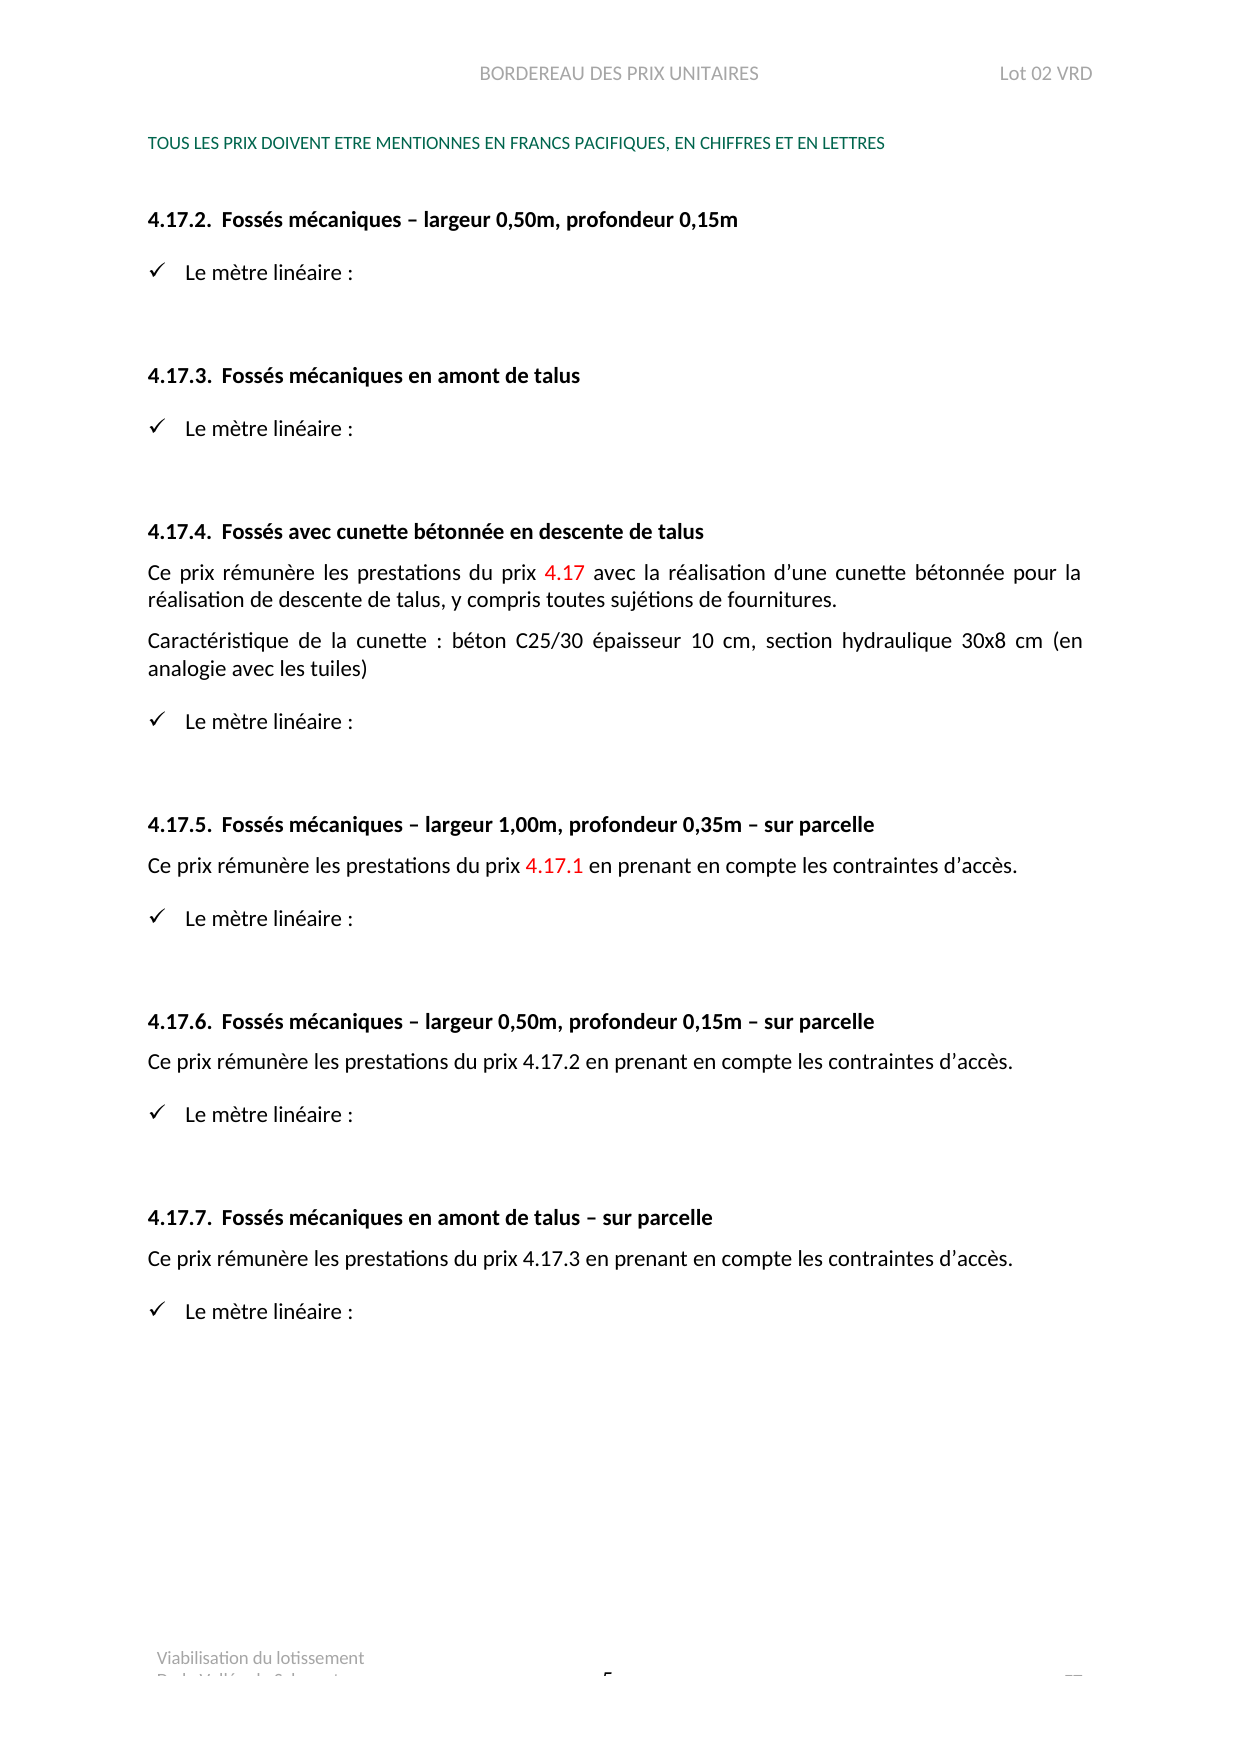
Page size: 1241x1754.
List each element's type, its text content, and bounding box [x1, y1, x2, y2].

list Le mètre linéaire : [148, 1100, 1105, 1128]
list Le mètre linéaire : [148, 258, 1105, 286]
list Le mètre linéaire : [148, 414, 1105, 442]
text Ce prix rémunère les prestations du prix 4.17.3 en prenant en compte les contraintes d’accès. [148, 1244, 1105, 1272]
subtitle Fossés mécaniques en amont de talus – sur parcelle [148, 1203, 1105, 1231]
text Ce prix rémunère les prestations du prix 4.17.1 en prenant en compte les contraintes d’accès. [148, 851, 1105, 879]
list Le mètre linéaire : [148, 707, 1105, 735]
subtitle Fossés mécaniques – largeur 0,50m, profondeur 0,15m – sur parcelle [148, 1007, 1105, 1035]
subtitle Fossés mécaniques – largeur 0,50m, profondeur 0,15m [148, 205, 1105, 233]
text Ce prix rémunère les prestations du prix 4.17 avec la réalisation d’une cunette bétonnée pour la réalisation de descente de talus, y compris toutes sujétions de fournitures. [148, 558, 1093, 614]
text TOUS LES PRIX DOIVENT ETRE MENTIONNES EN FRANCS PACIFIQUES, EN CHIFFRES ET EN LETTRES [148, 132, 1105, 154]
subtitle Fossés mécaniques – largeur 1,00m, profondeur 0,35m – sur parcelle [148, 810, 1105, 838]
text Caractéristique de la cunette : béton C25/30 épaisseur 10 cm, section hydraulique 30x8 cm (en analogie avec les tuiles) [148, 626, 1093, 682]
text Ce prix rémunère les prestations du prix 4.17.2 en prenant en compte les contraintes d’accès. [148, 1047, 1105, 1075]
list Le mètre linéaire : [148, 1297, 1105, 1325]
subtitle Fossés mécaniques en amont de talus [148, 361, 1105, 389]
list Le mètre linéaire : [148, 904, 1105, 932]
subtitle Fossés avec cunette bétonnée en descente de talus [148, 517, 1105, 545]
